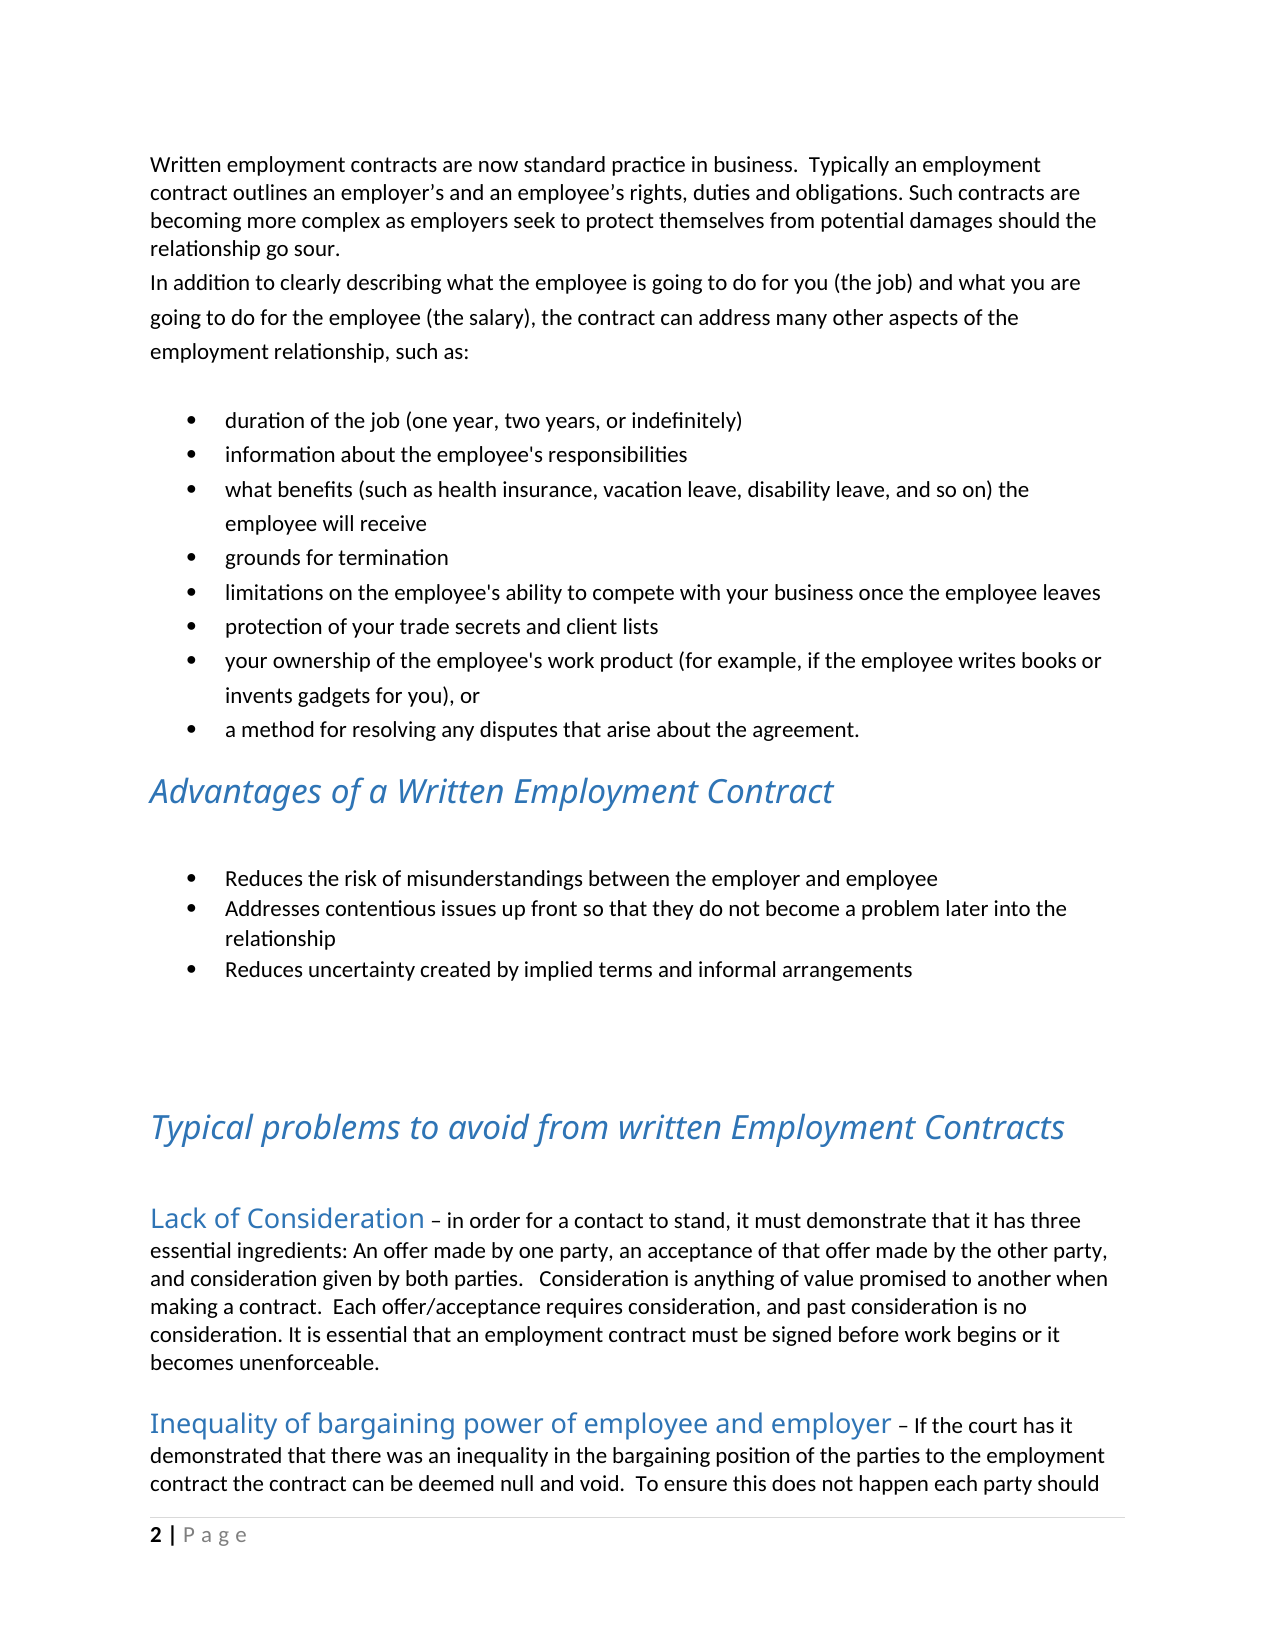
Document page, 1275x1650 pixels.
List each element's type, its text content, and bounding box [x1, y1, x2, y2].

list information about the employee's responsibilities [187, 434, 1125, 468]
list protection of your trade secrets and client lists [187, 606, 1125, 640]
list a method for resolving any disputes that arise about the agreement. [187, 709, 1125, 743]
list Reduces the risk of misunderstandings between the employer and employee [187, 864, 1125, 892]
list duration of the job (one year, two years, or indefinitely) [187, 399, 1125, 434]
list grounds for termination [187, 537, 1125, 571]
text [150, 1404, 1125, 1497]
list Reduces uncertainty created by implied terms and informal arrangements [187, 955, 1125, 983]
list what benefits (such as health insurance, vacation leave, disability leave, and so on) the employee will receive [187, 468, 1125, 537]
list Addresses contentious issues up front so that they do not become a problem later into the relationship [187, 894, 1125, 953]
list your ownership of the employee's work product (for example, if the employee writes books or invents gadgets for you), or [187, 640, 1125, 709]
list limitations on the employee's ability to compete with your business once the employee leaves [187, 571, 1125, 606]
text In addition to clearly describing what the employee is going to do for you (the job) and what you are going to do for the employee (the salary), the contract can address many other aspects of the employment relationship, such as: [150, 262, 1125, 365]
subtitle Typical problems to avoid from written Employment Contracts [150, 1104, 1125, 1149]
subtitle Advantages of a Written Employment Contract [150, 768, 1125, 814]
text Lack of Consideration – in order for a contact to stand, it must demonstrate that it has three essential ingredients: An offer made by one party, an acceptance of that offer made by the other party, and consideration given by both parties. Consideration is anything of value promised to another when making a contract. Each offer/acceptance requires consideration, and past consideration is no consideration. It is essential that an employment contract must be signed before work begins or it becomes unenforceable. [150, 1199, 1125, 1377]
text Written employment contracts are now standard practice in business. Typically an employment contract outlines an employer’s and an employee’s rights, duties and obligations. Such contracts are becoming more complex as employers seek to protect themselves from potential damages should the relationship go sour. [150, 150, 1125, 262]
